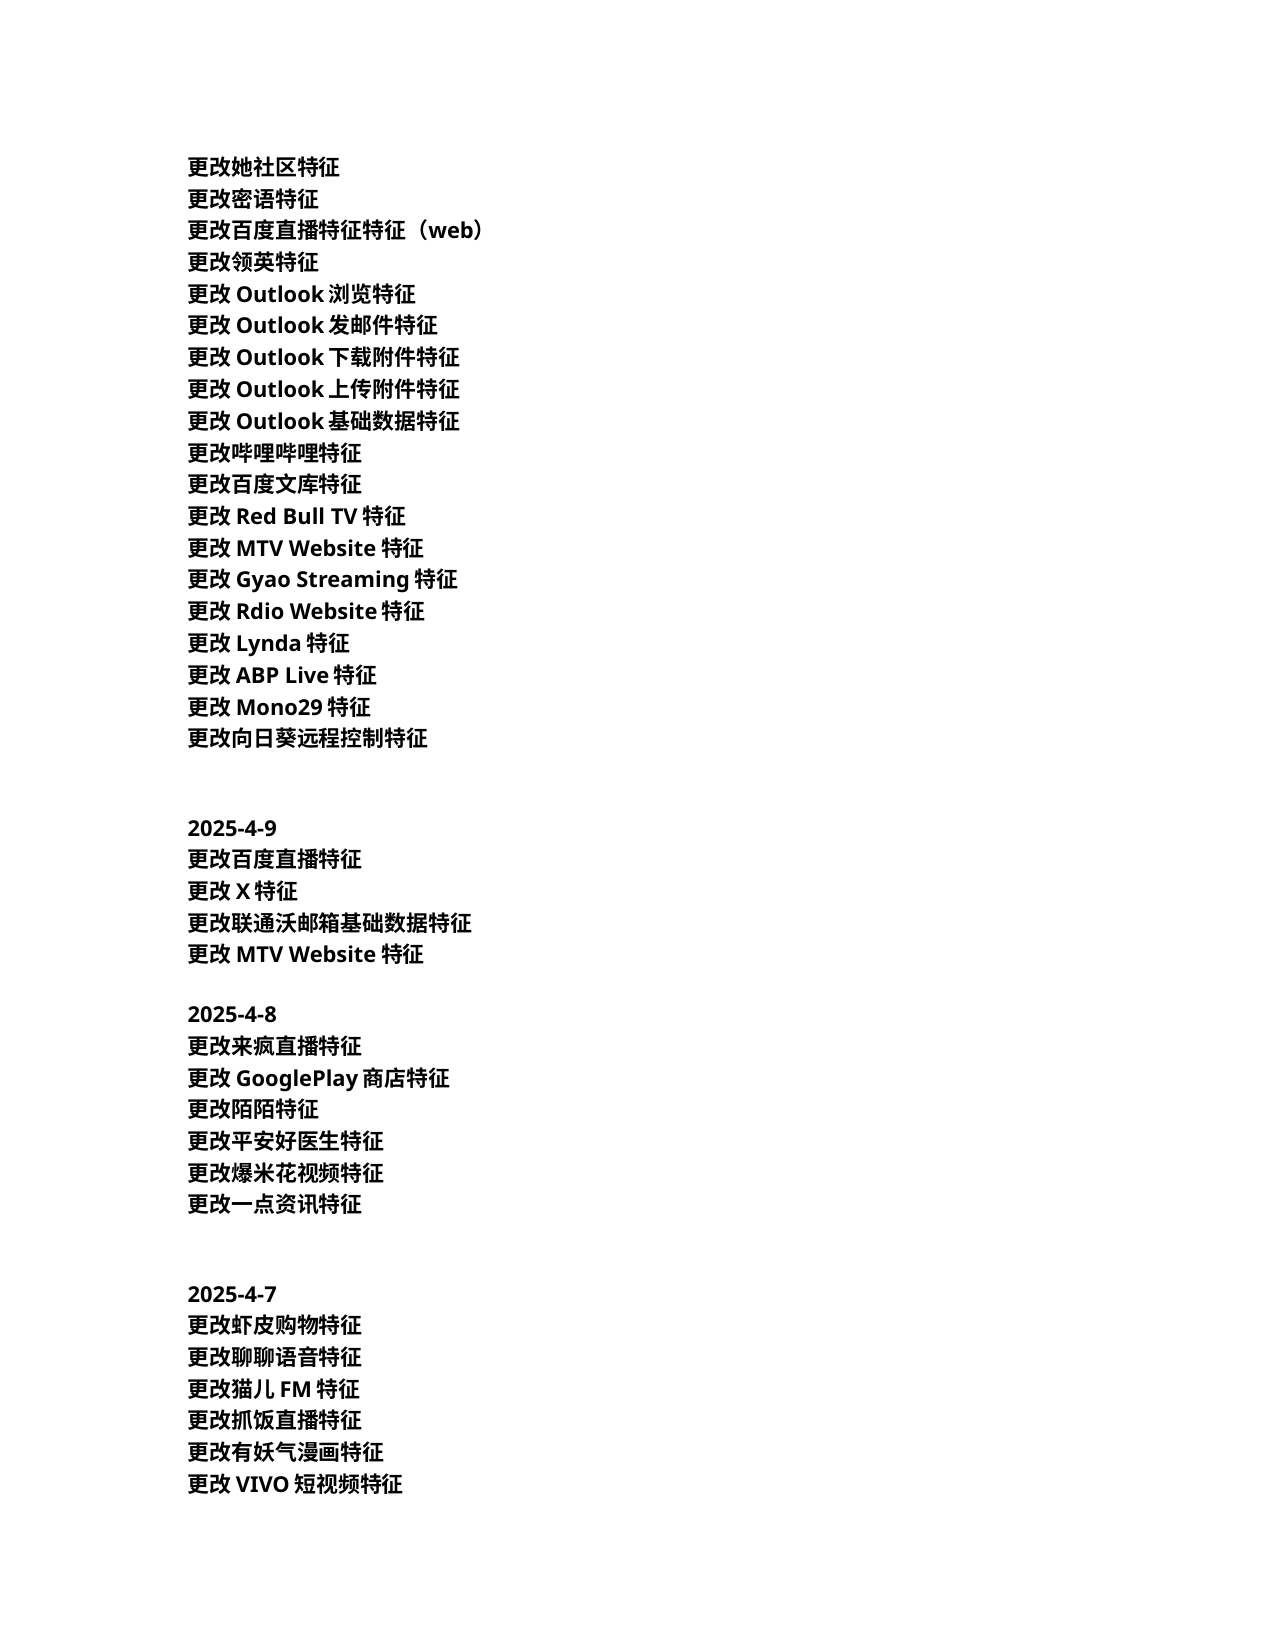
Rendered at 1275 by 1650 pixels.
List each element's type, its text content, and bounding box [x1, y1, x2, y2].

text 更改Mono29特征 [187, 689, 1087, 721]
text 更改有妖气漫画特征 [187, 1435, 1087, 1467]
text 更改密语特征 [187, 182, 1087, 213]
text 更改百度文库特征 [187, 467, 1087, 499]
text 2025-4-8 [187, 999, 1087, 1029]
text 更改Rdio Website特征 [187, 594, 1087, 626]
text 更改她社区特征 [187, 150, 1087, 182]
text 更改猫儿FM特征 [187, 1372, 1087, 1403]
text 更改平安好医生特征 [187, 1124, 1087, 1156]
text 更改向日葵远程控制特征 [187, 721, 1087, 753]
text 更改联通沃邮箱基础数据特征 [187, 906, 1087, 937]
text 更改X特征 [187, 874, 1087, 906]
text 更改一点资讯特征 [187, 1187, 1087, 1219]
text 更改Outlook下载附件特征 [187, 340, 1087, 372]
text 更改爆米花视频特征 [187, 1156, 1087, 1187]
text 更改领英特征 [187, 245, 1087, 277]
text 更改Outlook浏览特征 [187, 277, 1087, 308]
text 更改抓饭直播特征 [187, 1403, 1087, 1435]
text 2025-4-9 [187, 813, 1087, 842]
text 更改百度直播特征 [187, 842, 1087, 874]
text 2025-4-7 [187, 1278, 1087, 1308]
text 更改虾皮购物特征 [187, 1308, 1087, 1340]
text 更改Outlook上传附件特征 [187, 372, 1087, 404]
text 更改VIVO短视频特征 [187, 1467, 1087, 1498]
text 更改来疯直播特征 [187, 1029, 1087, 1061]
text 更改MTV Website特征 [187, 531, 1087, 562]
text 更改哔哩哔哩特征 [187, 436, 1087, 467]
text 更改ABP Live特征 [187, 658, 1087, 689]
text 更改Outlook发邮件特征 [187, 308, 1087, 340]
text 更改Red Bull TV特征 [187, 499, 1087, 531]
text 更改Gyao Streaming特征 [187, 562, 1087, 594]
text 更改MTV Website特征 [187, 937, 1087, 969]
text 更改聊聊语音特征 [187, 1340, 1087, 1372]
text 更改Lynda特征 [187, 626, 1087, 658]
text 更改陌陌特征 [187, 1092, 1087, 1124]
text 更改百度直播特征特征（web） [187, 213, 1087, 245]
text 更改GooglePlay商店特征 [187, 1061, 1087, 1092]
text 更改Outlook基础数据特征 [187, 404, 1087, 436]
